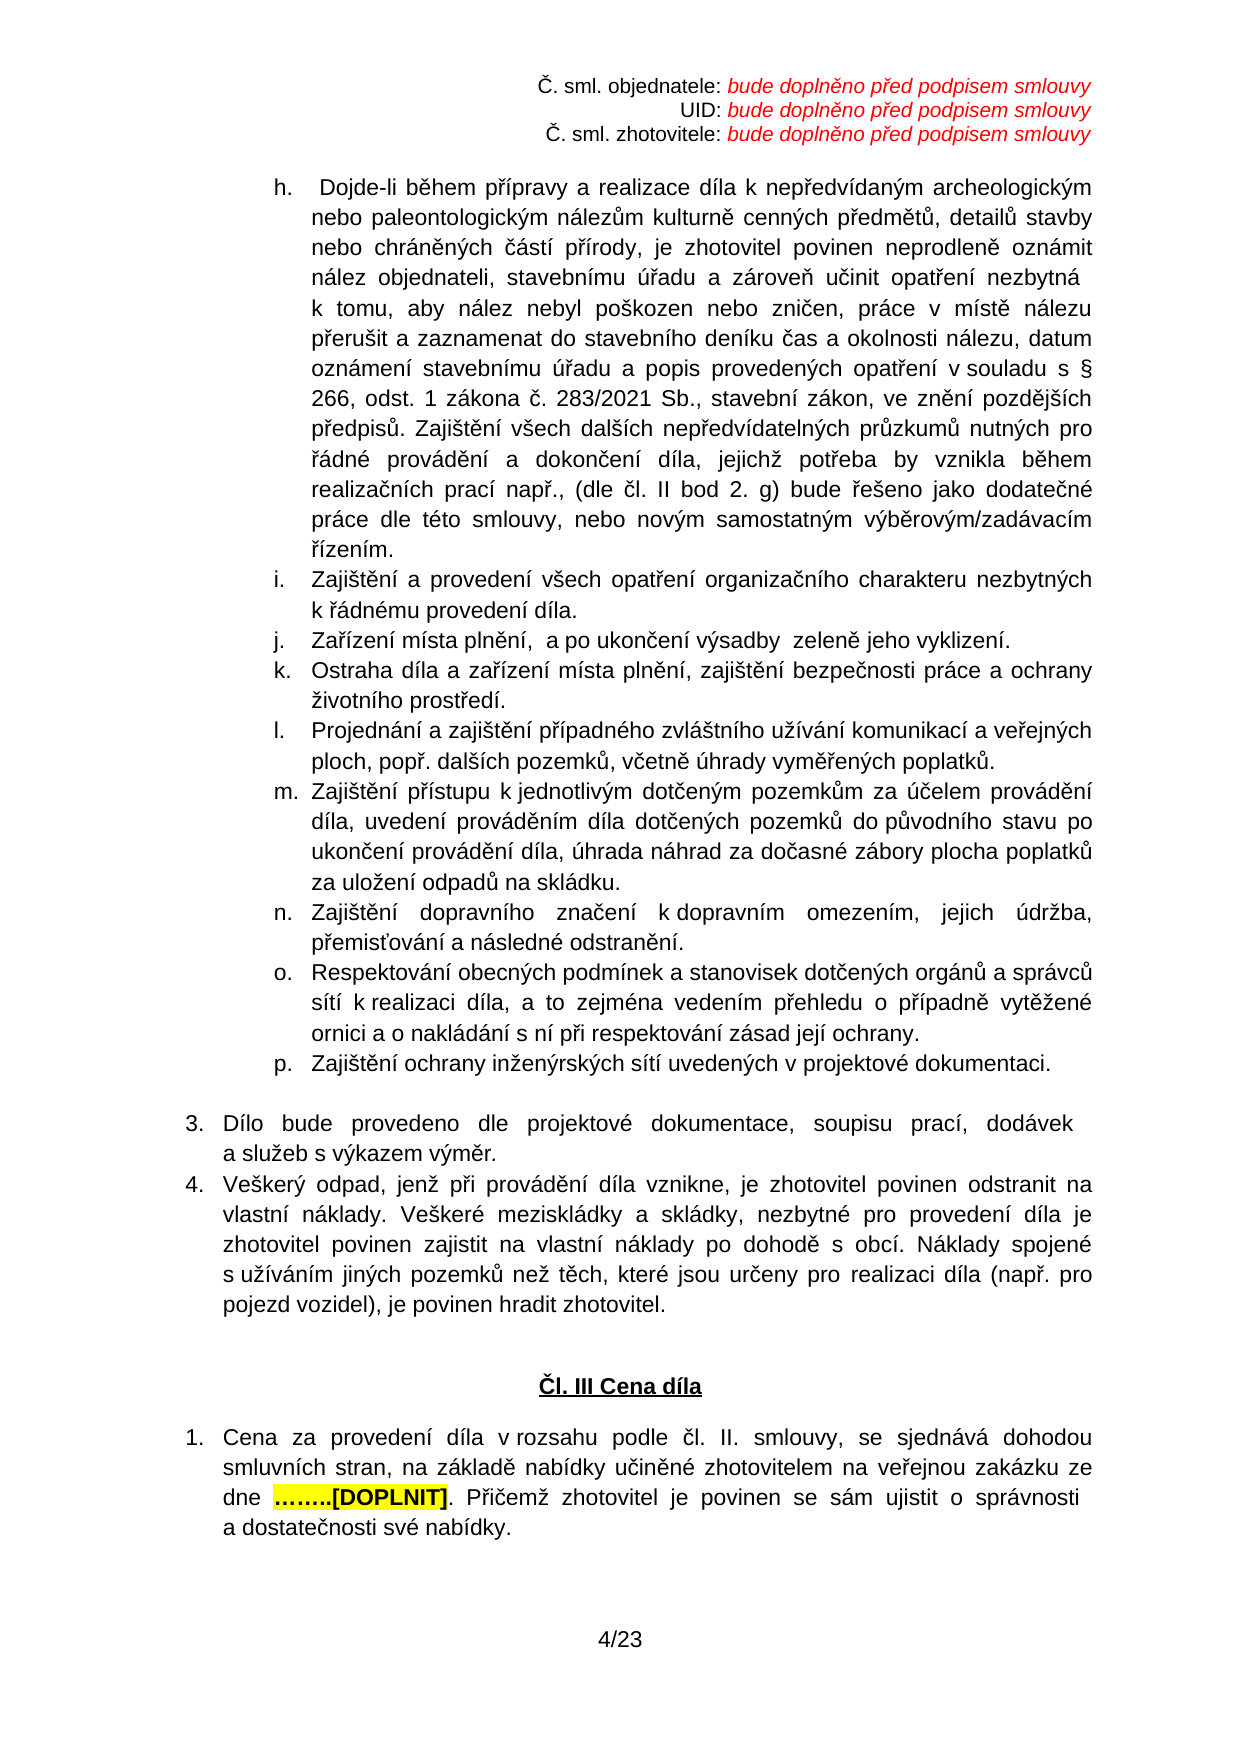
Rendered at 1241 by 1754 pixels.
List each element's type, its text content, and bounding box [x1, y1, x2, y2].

list Veškerý odpad, jenž při provádění díla vznikne, je zhotovitel povinen odstranit na vlastní náklady. Veškeré meziskládky a skládky, nezbytné pro provedení díla je zhotovitel povinen zajistit na vlastní náklady po dohodě s obcí. Náklady spojené s užíváním jiných pozemků než těch, které jsou určeny pro realizaci díla (např. pro pojezd vozidel), je povinen hradit zhotovitel. [185, 1171, 1093, 1318]
list Ostraha díla a zařízení místa plnění, zajištění bezpečnosti práce a ochrany životního prostředí. [274, 657, 1093, 713]
list Cena za provedení díla v rozsahu podle čl. II. smlouvy, se sjednává dohodou smluvních stran, na základě nabídky učiněné zhotovitelem na veřejnou zakázku ze dne ……..[DOPLNIT]. Přičemž zhotovitel je povinen se sám ujistit o správnosti a dostatečnosti své nabídky. [185, 1424, 1093, 1541]
list Zajištění a provedení všech opatření organizačního charakteru nezbytných k řádnému provedení díla. [274, 566, 1093, 623]
list Dojde-li během přípravy a realizace díla k nepředvídaným archeologickým nebo paleontologickým nálezům kulturně cenných předmětů, detailů stavby nebo chráněných částí přírody, je zhotovitel povinen neprodleně oznámit nález objednateli, stavebnímu úřadu a zároveň učinit opatření nezbytná k tomu, aby nález nebyl poškozen nebo zničen, práce v místě nálezu přerušit a zaznamenat do stavebního deníku čas a okolnosti nálezu, datum oznámení stavebnímu úřadu a popis provedených opatření v souladu s § 266, odst. 1 zákona č. 283/2021 Sb., stavební zákon, ve znění pozdějších předpisů. Zajištění všech dalších nepředvídatelných průzkumů nutných pro řádné provádění a dokončení díla, jejichž potřeba by vznikla během realizačních prací např., (dle čl. II bod 2. g) bude řešeno jako dodatečné práce dle této smlouvy, nebo novým samostatným výběrovým/zadávacím řízením. [274, 174, 1093, 562]
list Zajištění dopravního značení k dopravním omezením, jejich údržba, přemisťování a následné odstranění. [274, 899, 1093, 955]
list Zajištění ochrany inženýrských sítí uvedených v projektové dokumentaci. [274, 1050, 1093, 1076]
list Dílo bude provedeno dle projektové dokumentace, soupisu prací, dodávek a služeb s výkazem výměr. [185, 1110, 1093, 1167]
list Zajištění přístupu k jednotlivým dotčeným pozemkům za účelem provádění díla, uvedení prováděním díla dotčených pozemků do původního stavu po ukončení provádění díla, úhrada náhrad za dočasné zábory plocha poplatků za uložení odpadů na skládku. [274, 778, 1093, 895]
list Respektování obecných podmínek a stanovisek dotčených orgánů a správců sítí k realizaci díla, a to zejména vedením přehledu o případně vytěžené ornici a o nakládání s ní při respektování zásad její ochrany. [274, 959, 1093, 1046]
list Projednání a zajištění případného zvláštního užívání komunikací a veřejných ploch, popř. dalších pozemků, včetně úhrady vyměřených poplatků. [274, 717, 1093, 774]
text Čl. III Cena díla [148, 1373, 1093, 1399]
list Zařízení místa plnění, a po ukončení výsadby zeleně jeho vyklizení. [274, 627, 1093, 653]
